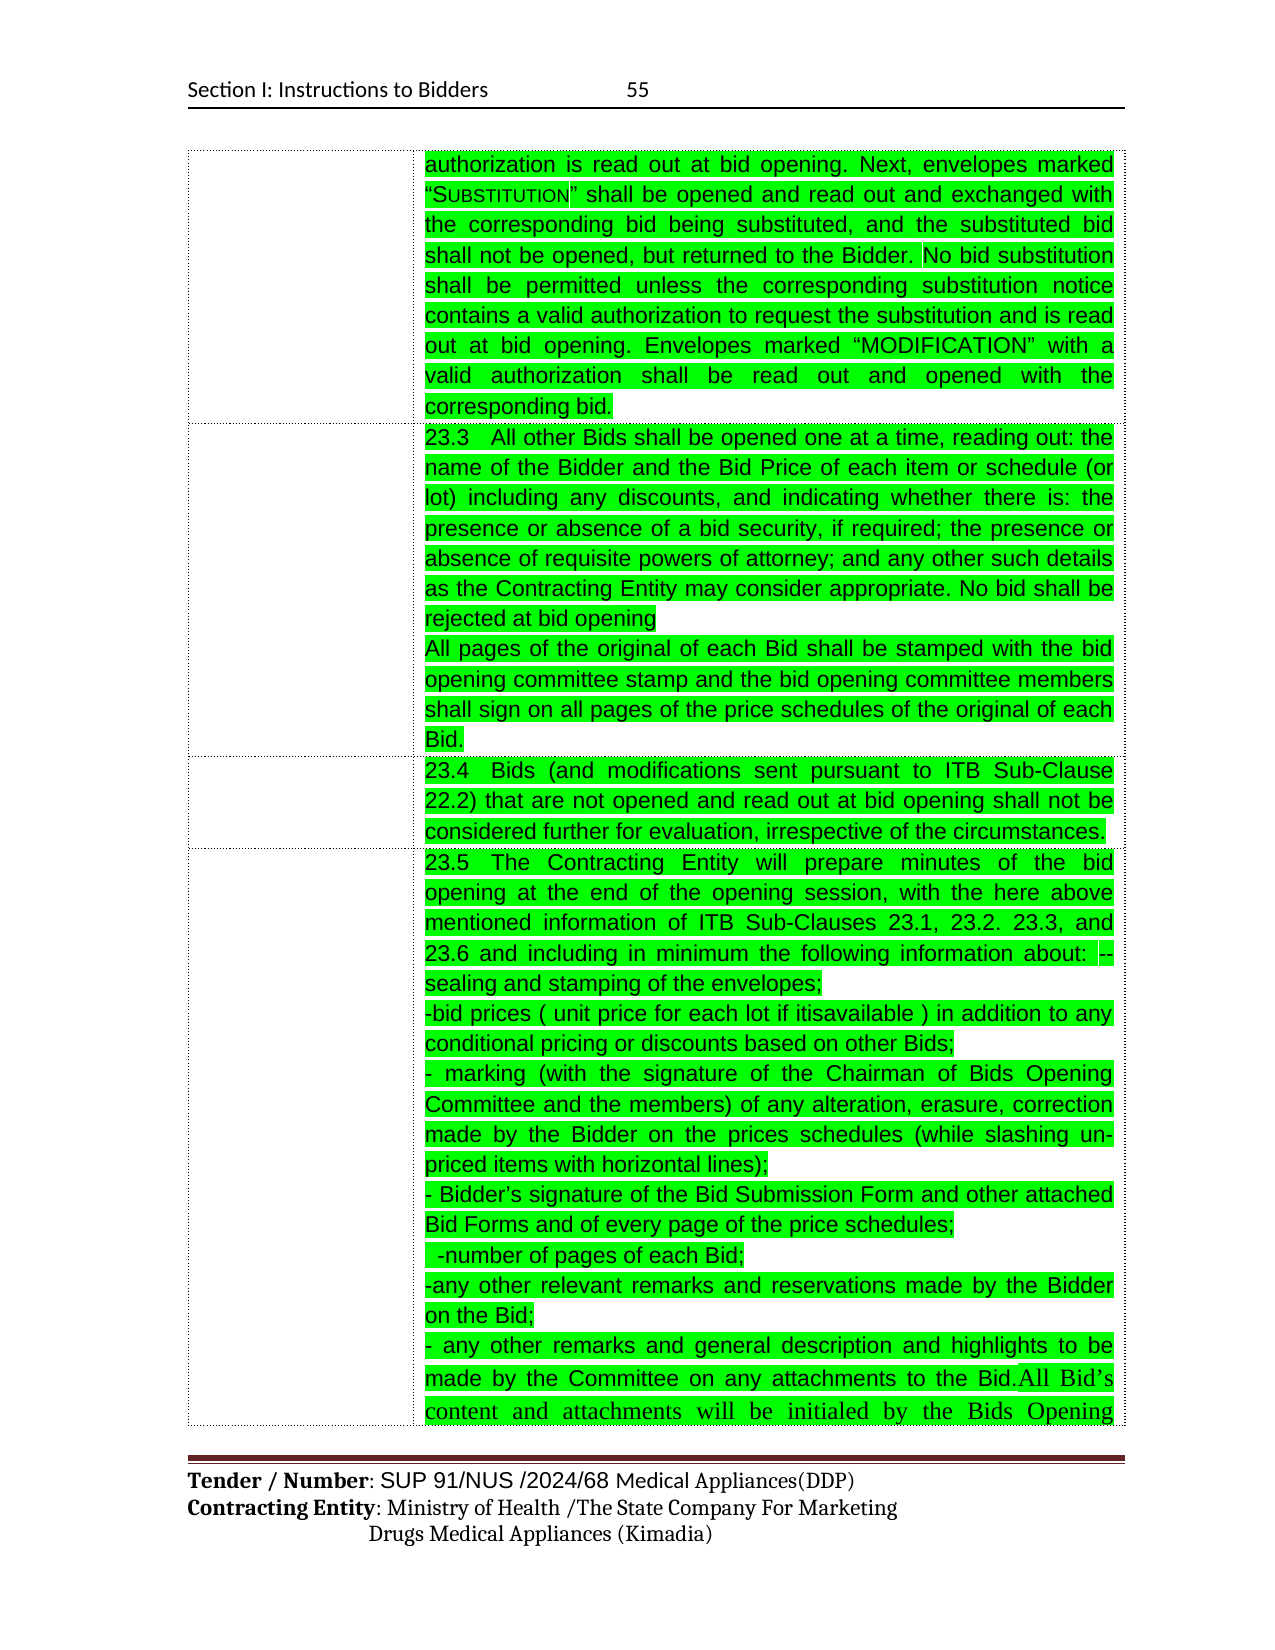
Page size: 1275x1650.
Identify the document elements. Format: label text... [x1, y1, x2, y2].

table_cell [188, 150, 413, 423]
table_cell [413, 848, 1125, 1425]
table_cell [413, 150, 1125, 423]
table_cell [188, 423, 413, 756]
table_cell [188, 848, 413, 1425]
table_cell 23.3 All other Bids shall be opened one at a time, reading out: the name of the Bidder and the Bid Price of each item or schedule (or lot) including any discounts, and indicating whether there is: the presence or absence of a bid security, if required; the presence or absence of requisite powers of attorney; and any other such details as the Contracting Entity may consider appropriate. No bid shall be rejected at bid opening All pages of the original of each Bid shall be stamped with the bid opening committee stamp and the bid opening committee members shall sign on all pages of the price schedules of the original of each Bid. [413, 423, 1125, 756]
table_cell [188, 756, 413, 848]
table_cell 23.4 Bids (and modifications sent pursuant to ITB Sub-Clause 22.2) that are not opened and read out at bid opening shall not be considered further for evaluation, irrespective of the circumstances. [413, 756, 1125, 848]
